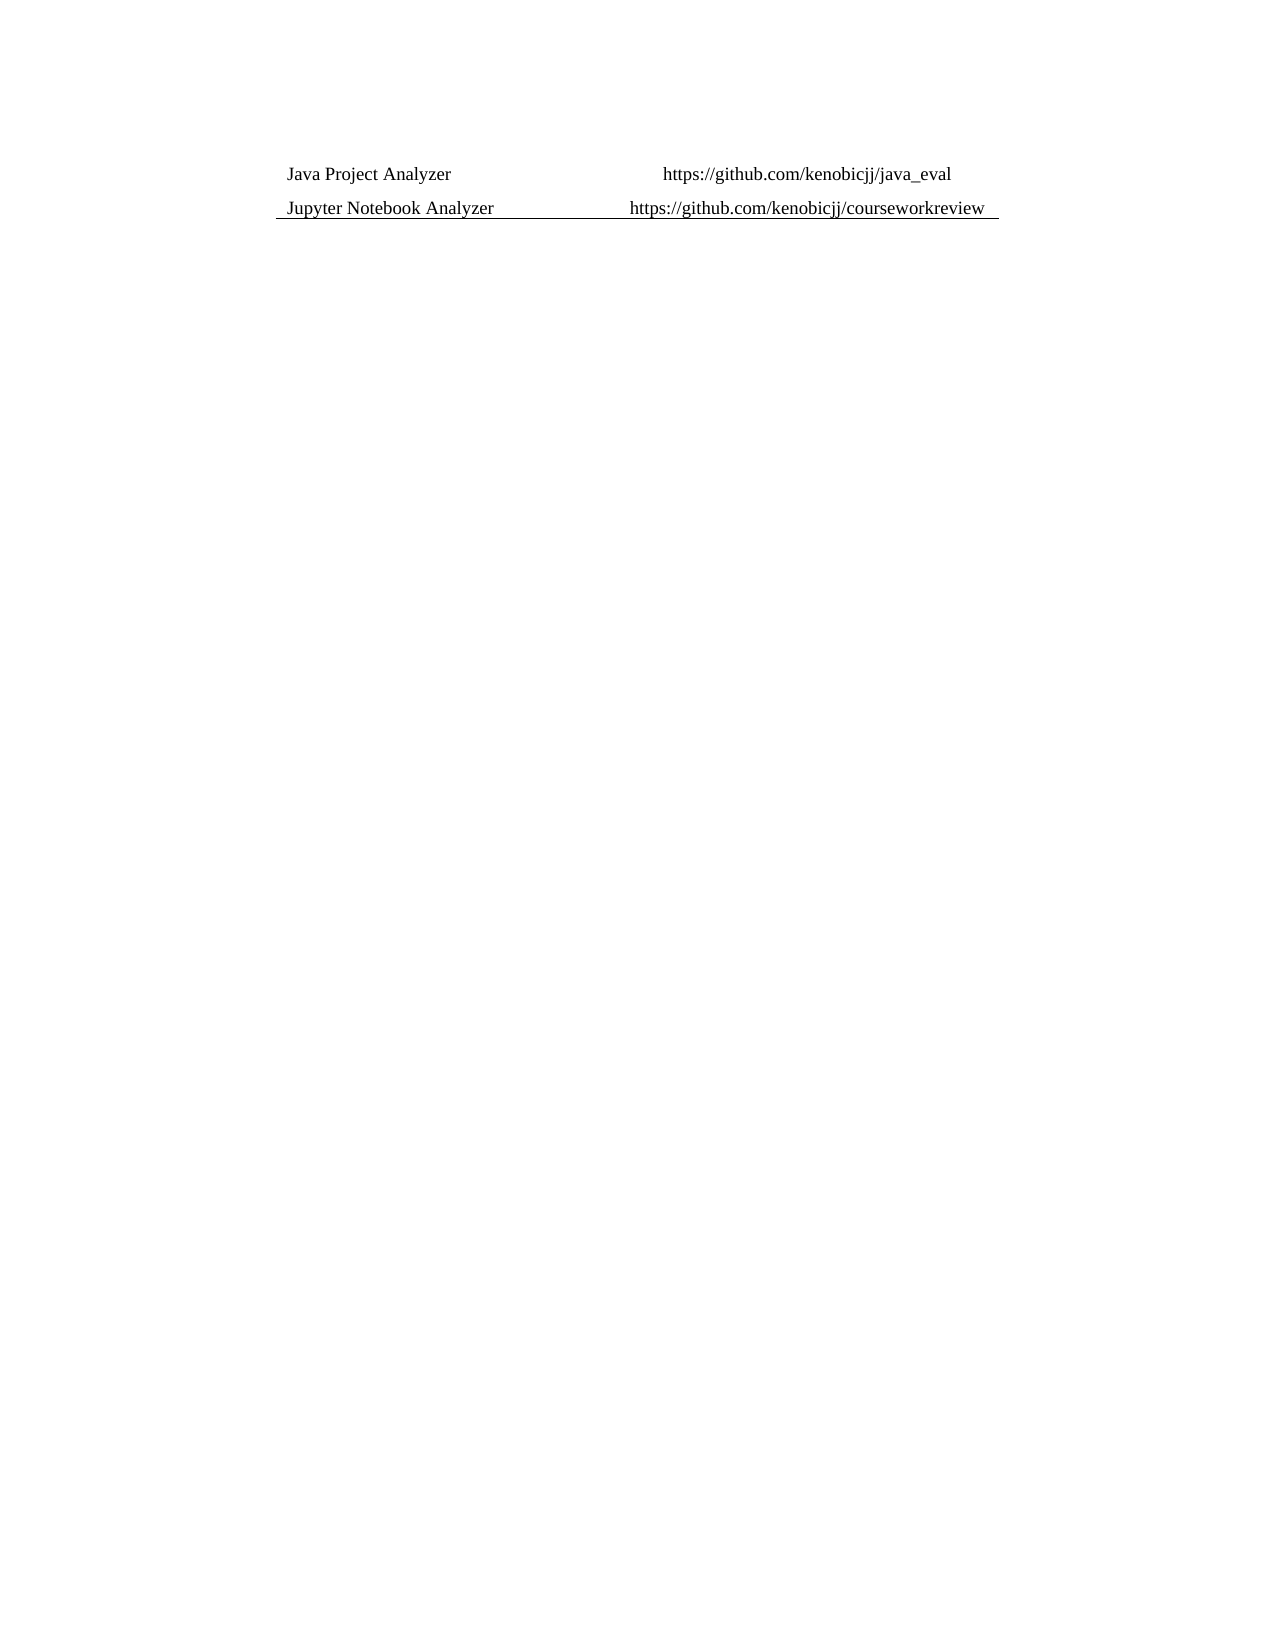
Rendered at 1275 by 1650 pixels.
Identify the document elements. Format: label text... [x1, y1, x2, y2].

table_cell https://github.com/kenobicjj/courseworkreview [615, 184, 999, 218]
table_cell Jupyter Notebook Analyzer [276, 184, 615, 218]
table_cell https://github.com/kenobicjj/java_eval [615, 150, 999, 184]
table_cell Java Project Analyzer [276, 150, 615, 184]
